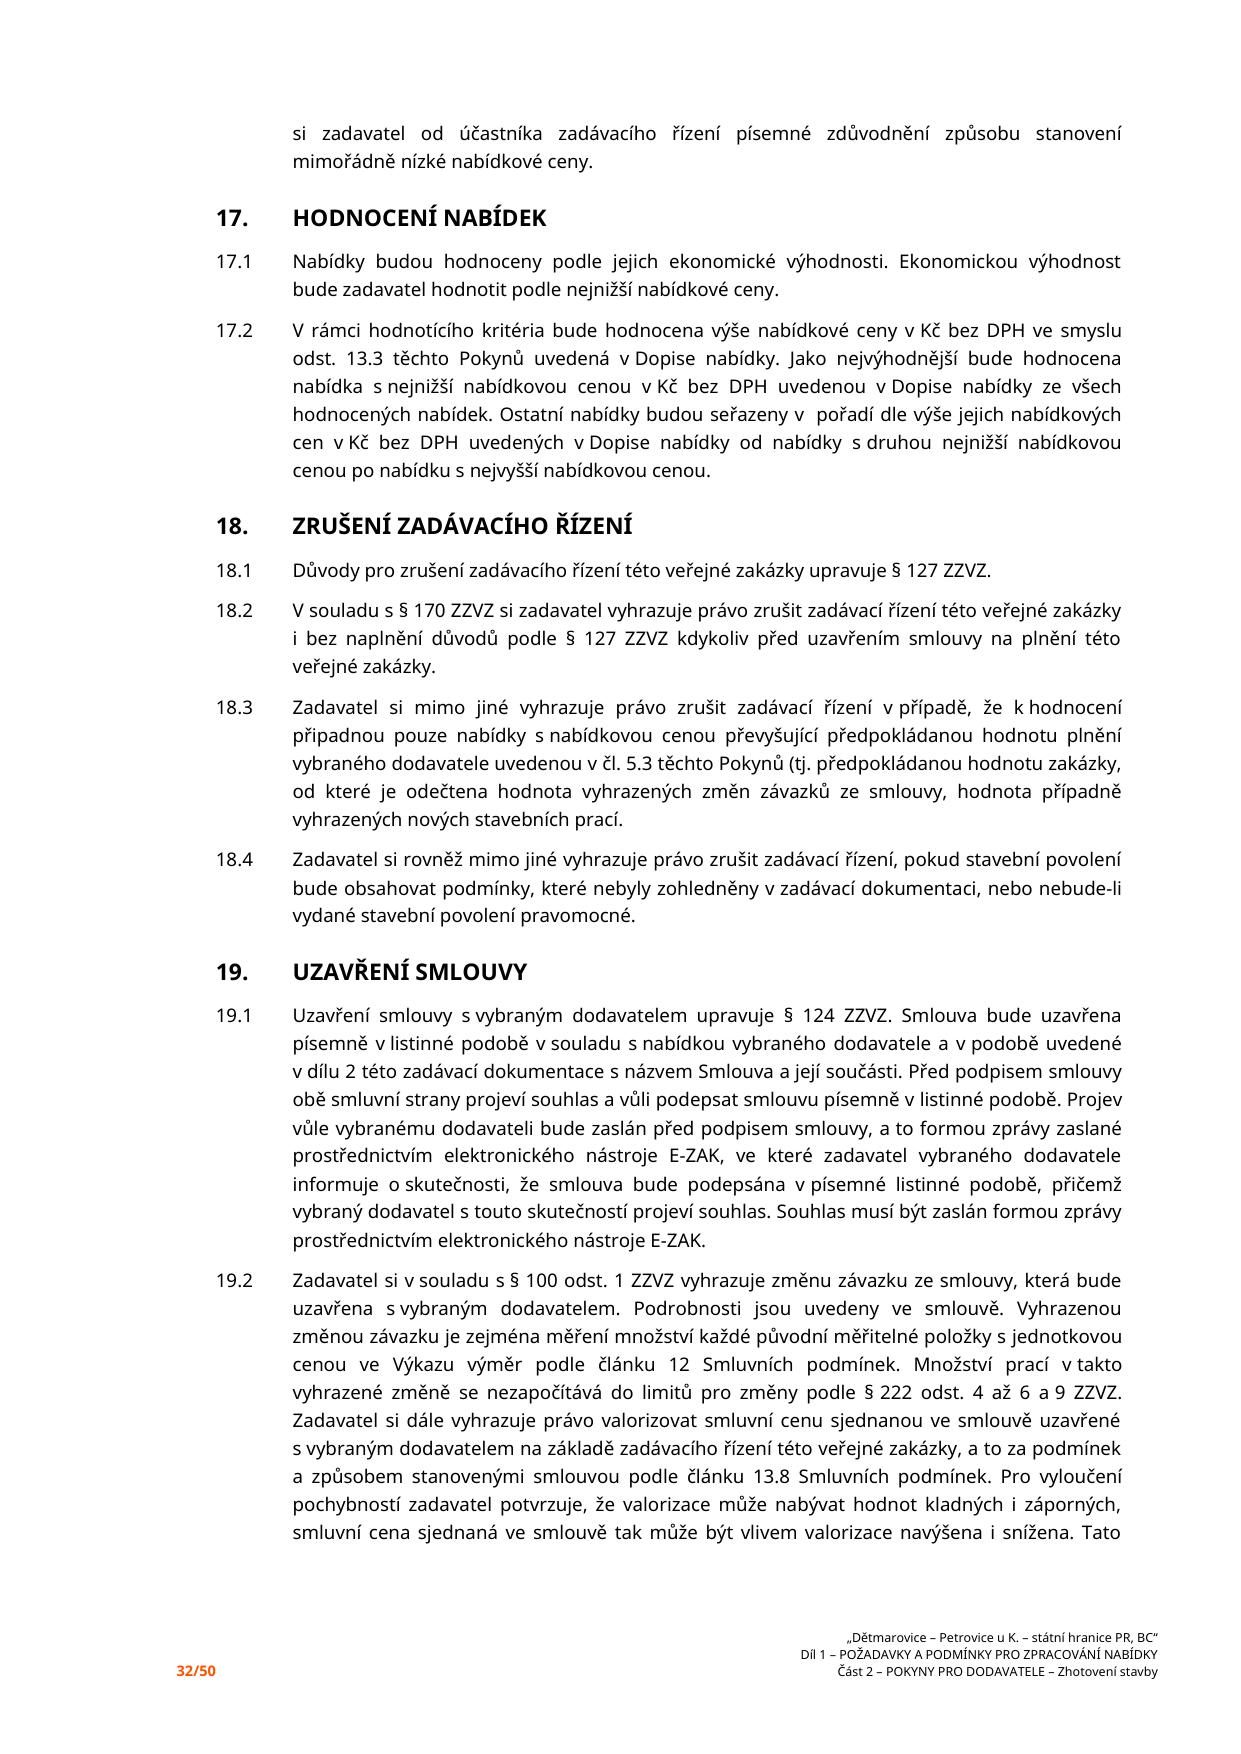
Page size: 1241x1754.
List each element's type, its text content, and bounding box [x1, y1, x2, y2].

text Zadavatel si rovněž mimo jiné vyhrazuje právo zrušit zadávací řízení, pokud stavební povolení bude obsahovat podmínky, které nebyly zohledněny v zadávací dokumentaci, nebo nebude-li vydané stavební povolení pravomocné. [216, 847, 1122, 928]
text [216, 121, 1122, 174]
text Zadavatel si mimo jiné vyhrazuje právo zrušit zadávací řízení v případě, že k hodnocení připadnou pouze nabídky s nabídkovou cenou převyšující předpokládanou hodnotu plnění vybraného dodavatele uvedenou v čl. 5.3 těchto Pokynů (tj. předpokládanou hodnotu zakázky, od které je odečtena hodnota vyhrazených změn závazků ze smlouvy, hodnota případně vyhrazených nových stavebních prací. [216, 694, 1122, 832]
text Uzavření smlouvy s vybraným dodavatelem upravuje § 124 ZZVZ. Smlouva bude uzavřena písemně v listinné podobě v souladu s nabídkou vybraného dodavatele a v podobě uvedené v dílu 2 této zadávací dokumentace s názvem Smlouva a její součásti. Před podpisem smlouvy obě smluvní strany projeví souhlas a vůli podepsat smlouvu písemně v listinné podobě. Projev vůle vybranému dodavateli bude zaslán před podpisem smlouvy, a to formou zprávy zaslané prostřednictvím elektronického nástroje E-ZAK, ve které zadavatel vybraného dodavatele informuje o skutečnosti, že smlouva bude podepsána v písemné listinné podobě, přičemž vybraný dodavatel s touto skutečností projeví souhlas. Souhlas musí být zaslán formou zprávy prostřednictvím elektronického nástroje E-ZAK. [216, 1003, 1122, 1252]
text Důvody pro zrušení zadávacího řízení této veřejné zakázky upravuje § 127 ZZVZ. [216, 557, 1122, 583]
text ZRUŠENÍ ZADÁVACÍHO ŘÍZENÍ [216, 510, 1122, 541]
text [216, 1267, 1122, 1545]
text Nabídky budou hodnoceny podle jejich ekonomické výhodnosti. Ekonomickou výhodnost bude zadavatel hodnotit podle nejnižší nabídkové ceny. [216, 248, 1122, 302]
text V souladu s § 170 ZZVZ si zadavatel vyhrazuje právo zrušit zadávací řízení této veřejné zakázky i bez naplnění důvodů podle § 127 ZZVZ kdykoliv před uzavřením smlouvy na plnění této veřejné zakázky. [216, 598, 1122, 679]
text V rámci hodnotícího kritéria bude hodnocena výše nabídkové ceny v Kč bez DPH ve smyslu odst. 13.3 těchto Pokynů uvedená v Dopise nabídky. Jako nejvýhodnější bude hodnocena nabídka s nejnižší nabídkovou cenou v Kč bez DPH uvedenou v Dopise nabídky ze všech hodnocených nabídek. Ostatní nabídky budou seřazeny v pořadí dle výše jejich nabídkových cen v Kč bez DPH uvedených v Dopise nabídky od nabídky s druhou nejnižší nabídkovou cenou po nabídku s nejvyšší nabídkovou cenou. [216, 317, 1122, 483]
text UZAVŘENÍ SMLOUVY [216, 956, 1122, 987]
text HODNOCENÍ NABÍDEK [216, 202, 1122, 233]
